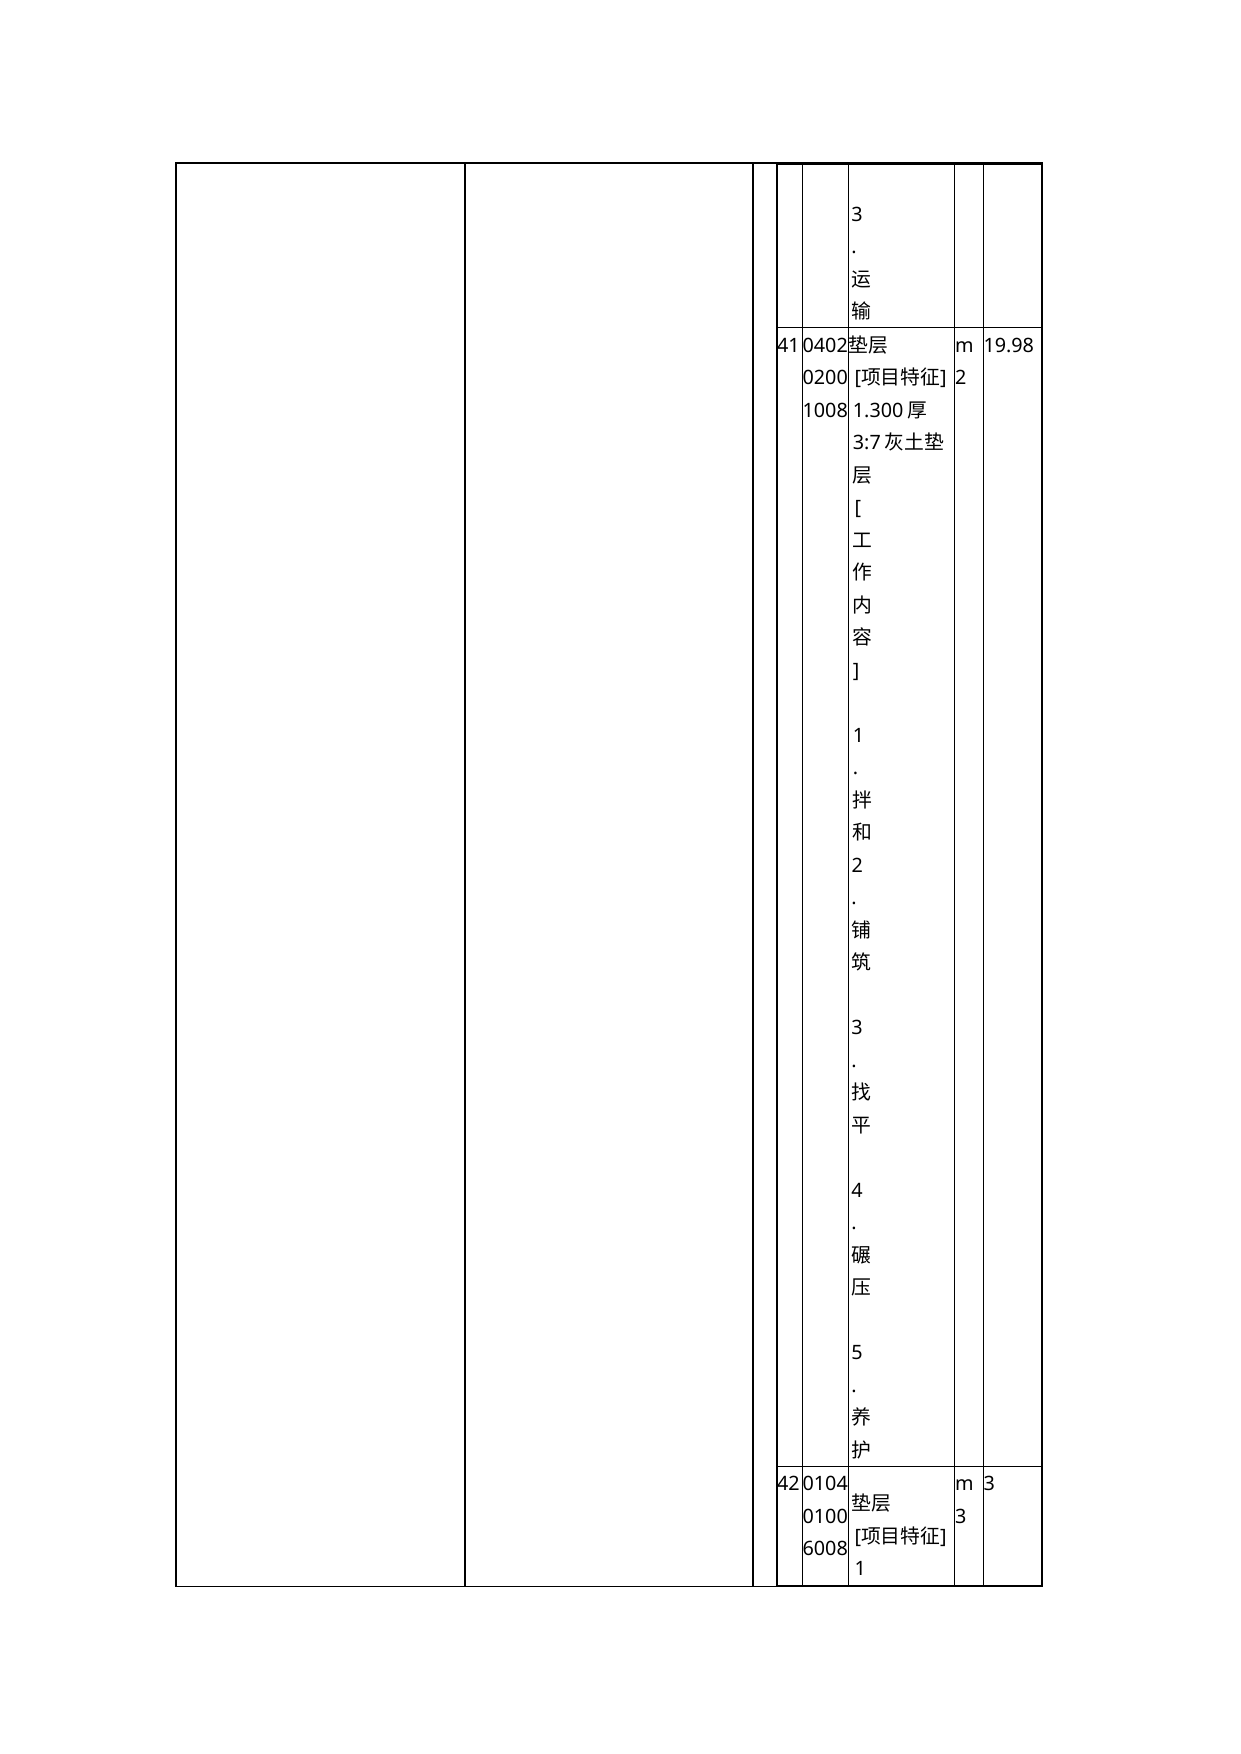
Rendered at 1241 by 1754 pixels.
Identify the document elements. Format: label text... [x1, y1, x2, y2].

table_cell [177, 164, 464, 1586]
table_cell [754, 164, 776, 1586]
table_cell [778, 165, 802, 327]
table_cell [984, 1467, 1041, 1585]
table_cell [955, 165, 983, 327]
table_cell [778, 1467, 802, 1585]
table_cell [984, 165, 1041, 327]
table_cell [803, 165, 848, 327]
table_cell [849, 1467, 954, 1585]
table_cell 1 [466, 164, 752, 1586]
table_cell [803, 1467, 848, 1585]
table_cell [849, 165, 954, 327]
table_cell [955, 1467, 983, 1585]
